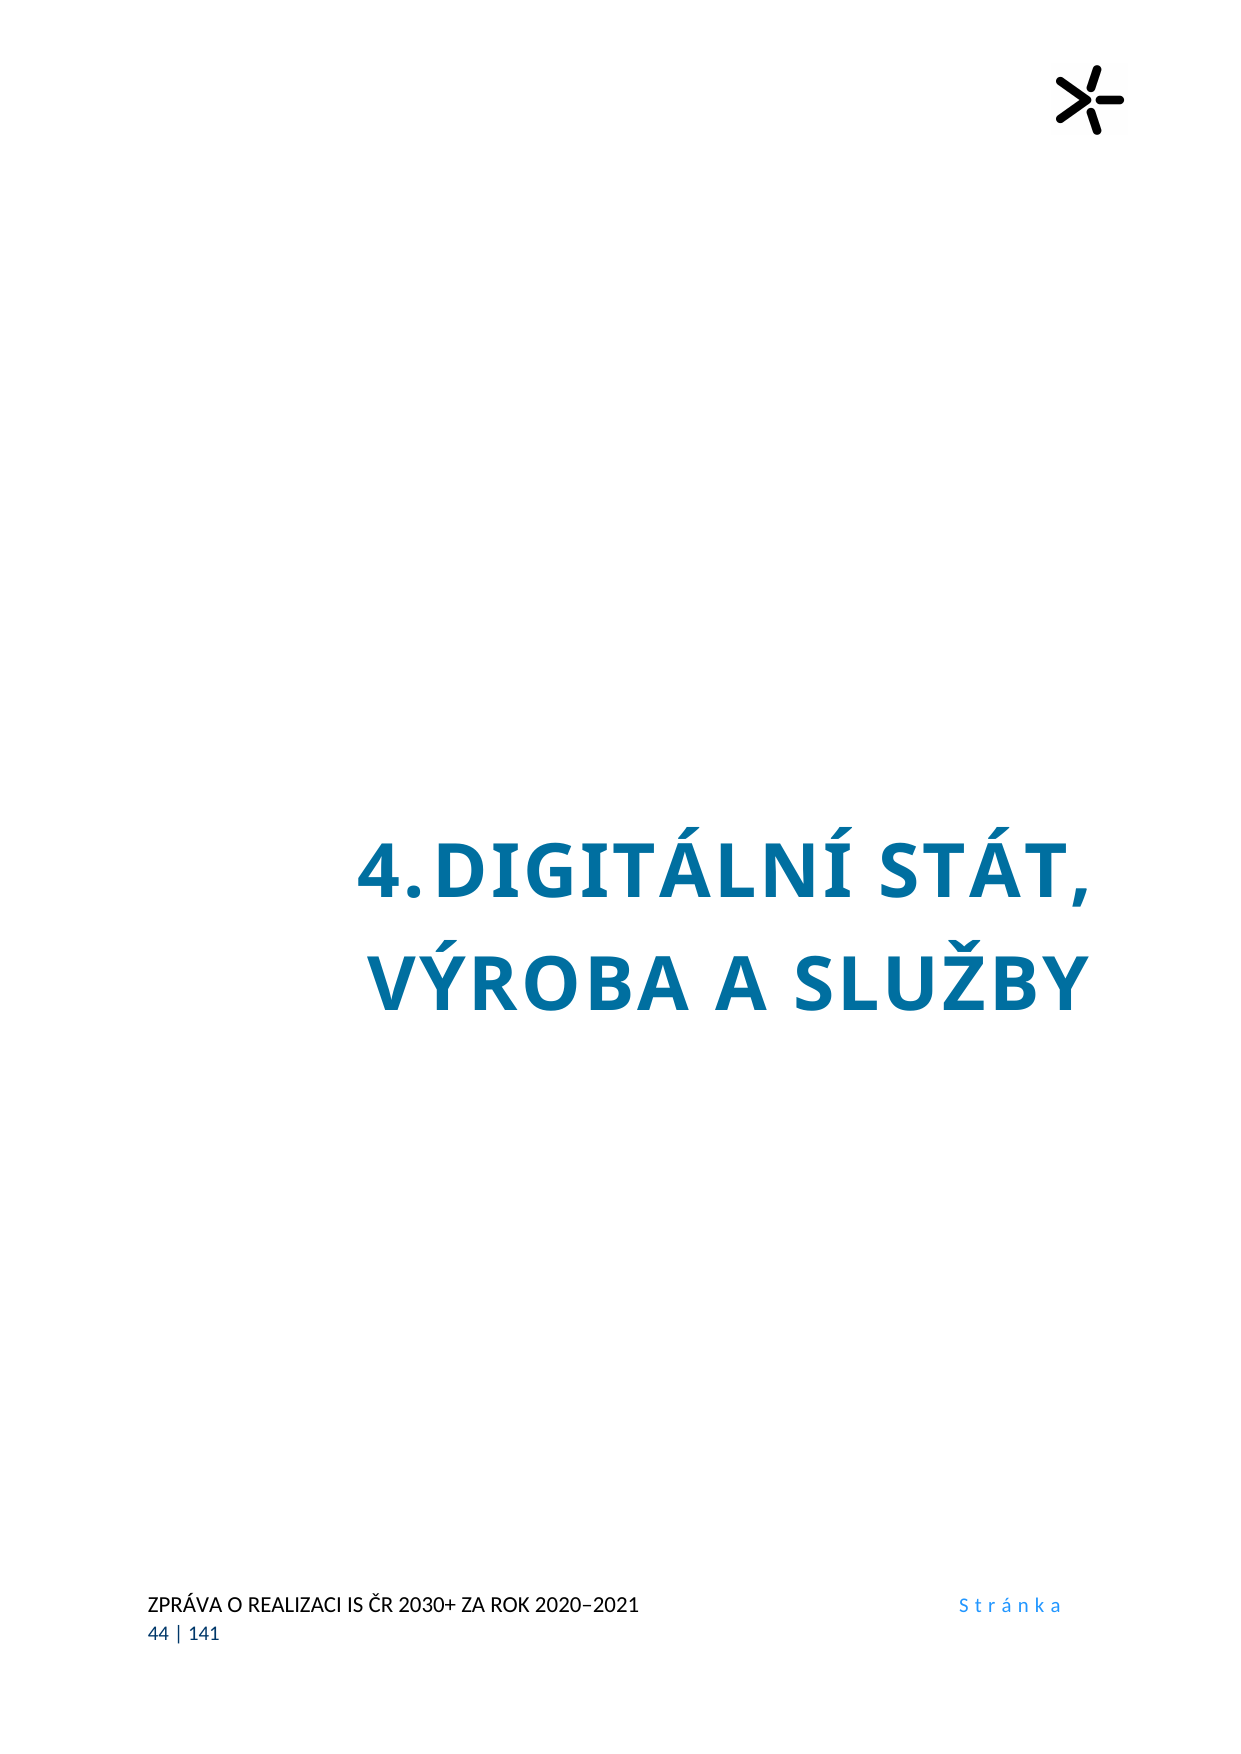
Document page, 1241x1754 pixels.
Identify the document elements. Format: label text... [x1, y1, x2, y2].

picture [1050, 63, 1128, 135]
subtitle DIGITÁLNÍ STÁT, VÝROBA A SLUŽBY [185, 817, 1092, 1032]
